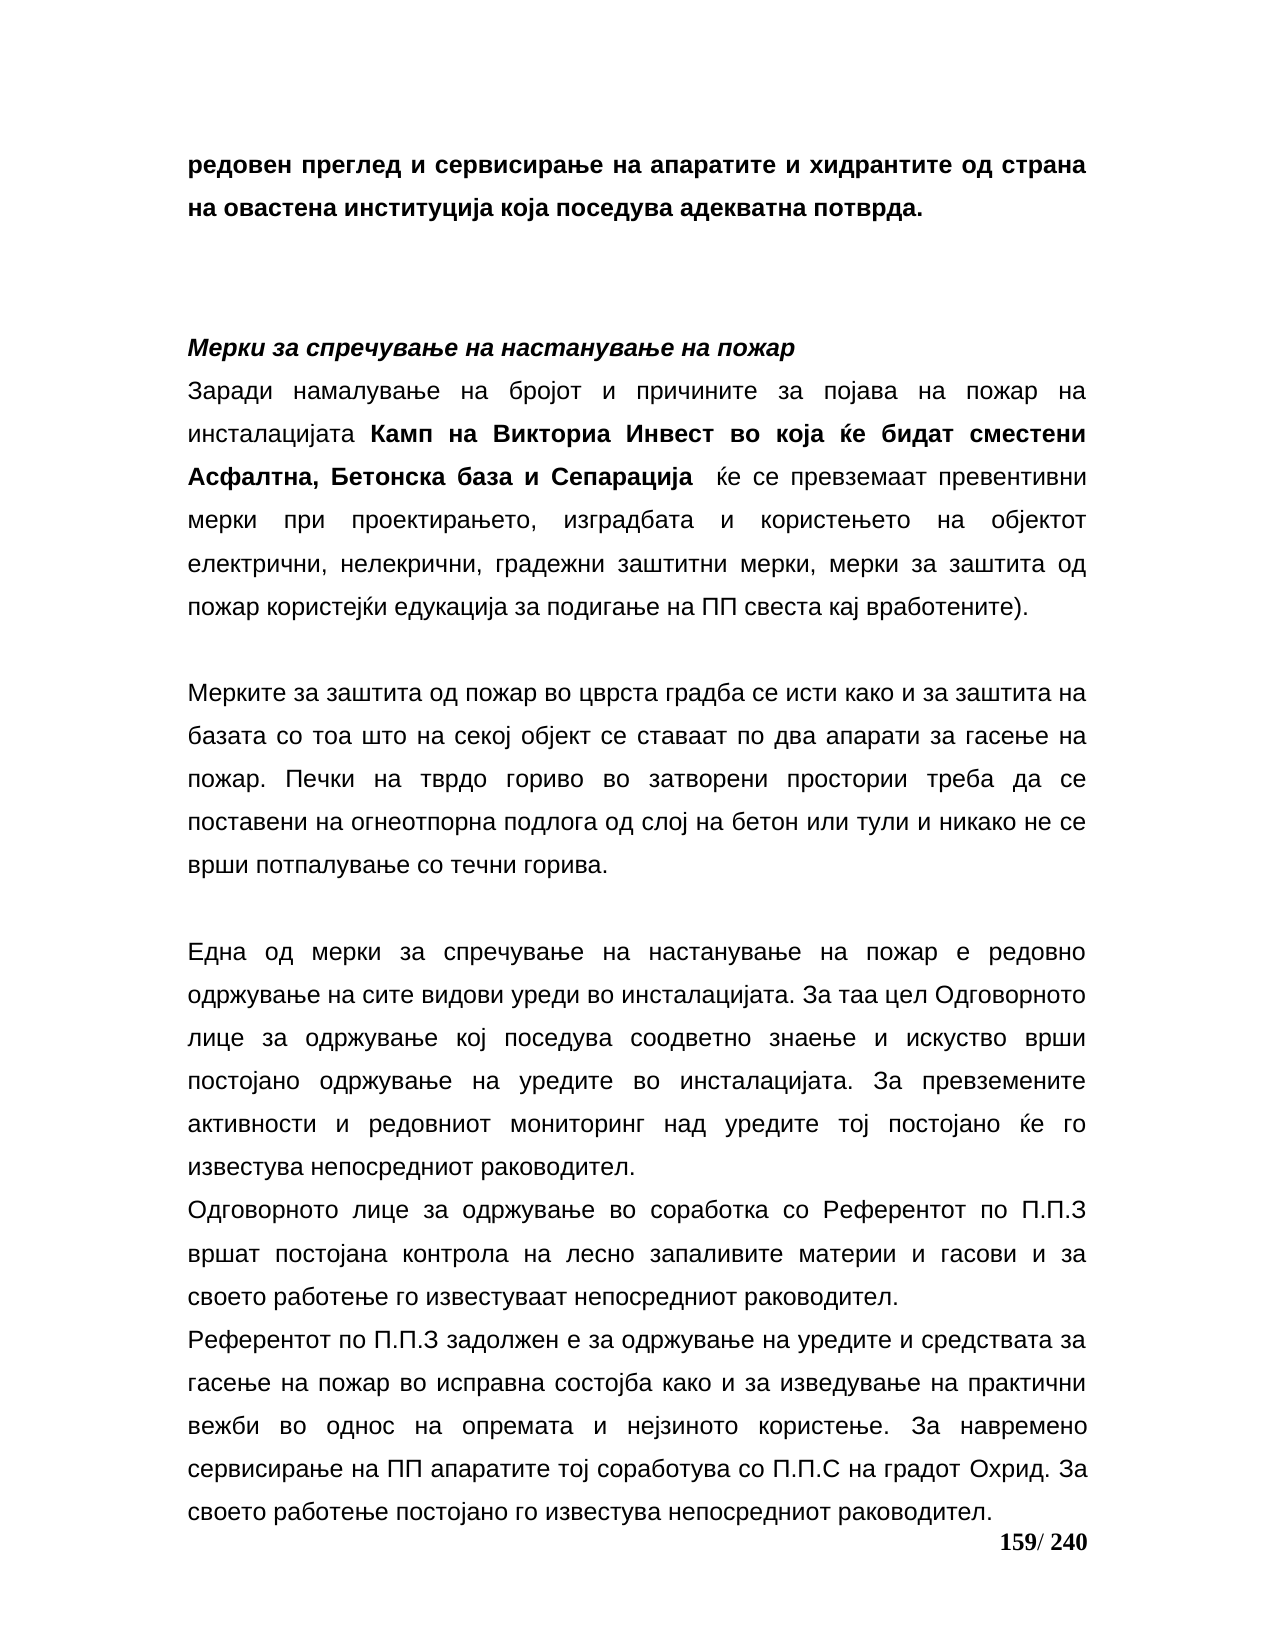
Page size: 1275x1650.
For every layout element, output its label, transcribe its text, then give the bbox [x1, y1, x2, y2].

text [187, 150, 1087, 222]
text Мерките за заштита од пожар во цврста градба се исти како и за заштита на базата со тоа што на секој објект се ставаат по два апарати за гасење на пожар. Печки на тврдо гориво во затворени простории треба да се поставени на огнеотпорна подлога од слој на бетон или тули и никако не се врши потпалување со течни горива. [187, 678, 1087, 879]
text Една од мерки за спречување на настанување на пожар е редовно одржување на сите видови уреди во инсталацијата. За таа цел Одговорното лице за одржување кој поседува соодветно знаење и искуство врши постојано одржување на уредите во инсталацијата. За превземените активности и редовниот мониторинг над уредите тој постојано ќе го известува непосредниот раководител. [187, 937, 1087, 1181]
text Мерки за спречување на настанување на пожар [187, 333, 1087, 362]
text Референтот по П.П.З задолжен е за одржување на уредите и средствата за гасење на пожар во исправна состојба како и за изведување на практични вежби во однос на опремата и нејзиното користење. За навремено сервисирање на ПП апаратите тој соработува со П.П.С на градот Охрид. За своето работење постојано го известува непосредниот раководител. [187, 1325, 1087, 1526]
text Заради намалување на бројот и причините за појава на пожар на инсталацијата Камп на Викториа Инвест во која ќе бидат сместени Асфалтна, Бетонска база и Сепарација ќе се превземаат превентивни мерки при проектирањето, изградбата и користењето на објектот електрични, нелекрични, градежни заштитни мерки, мерки за заштита од пожар користејќи едукација за подигање на ПП свеста кај вработените). [187, 376, 1087, 621]
text Одговорното лице за одржување во соработка со Референтот по П.П.З вршат постојана контрола на лесно запаливите материи и гасови и за своето работење го известуваат непосредниот раководител. [187, 1196, 1087, 1311]
